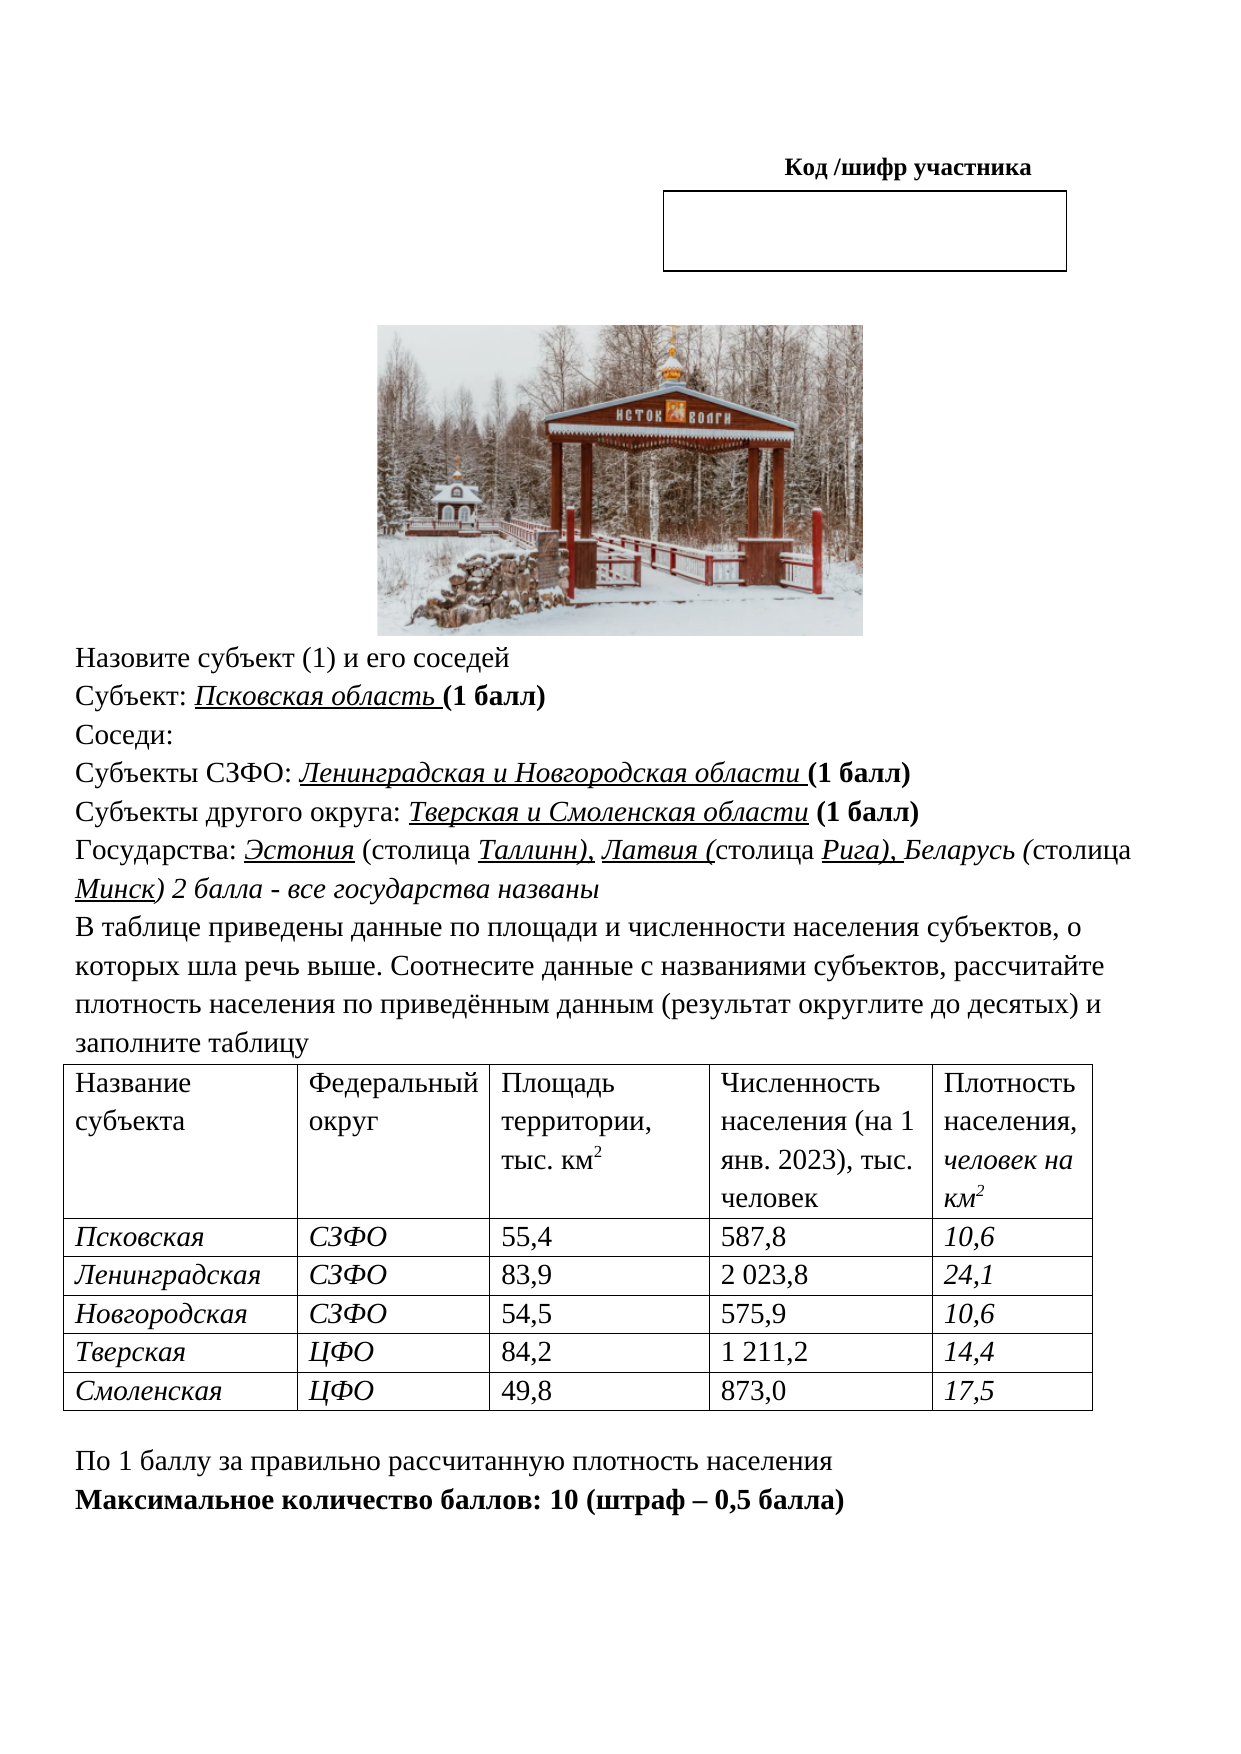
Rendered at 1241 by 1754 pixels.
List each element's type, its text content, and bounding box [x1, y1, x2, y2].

table_cell 873,0 [710, 1373, 932, 1410]
table_cell 2 023,8 [710, 1257, 932, 1295]
table_cell 55,4 [490, 1219, 709, 1256]
text Субъекты СЗФО: Ленинградская и Новгородская области (1 балл) [75, 755, 1165, 789]
text В таблице приведены данные по площади и численности населения субъектов, о которых шла речь выше. Соотнесите данные с названиями субъектов, рассчитайте плотность населения по приведённым данным (результат округлите до десятых) и заполните таблицу [75, 909, 1165, 1059]
table_header Площадь территории, тыс. км2 [490, 1065, 709, 1218]
text Соседи: [75, 717, 1165, 750]
table_header Федеральный округ [298, 1065, 489, 1218]
table_header Плотность населения, человек на км2 [933, 1065, 1092, 1218]
picture [377, 325, 863, 636]
text Субъекты другого округа: Тверская и Смоленская области (1 балл) [75, 794, 1165, 827]
table_cell 1 211,2 [710, 1334, 932, 1372]
table_header Численность населения (на 1 янв. 2023), тыс. человек [710, 1065, 932, 1218]
table_header Название субъекта [64, 1065, 297, 1218]
table_cell 10,6 [933, 1219, 1092, 1256]
table_cell 49,8 [490, 1373, 709, 1410]
text По 1 баллу за правильно рассчитанную плотность населения [75, 1443, 1165, 1477]
table_cell Смоленская [64, 1373, 297, 1410]
table_cell 54,5 [490, 1296, 709, 1333]
table_cell 84,2 [490, 1334, 709, 1372]
table_cell 575,9 [710, 1296, 932, 1333]
text Государства: Эстония (столица Таллинн), Латвия (столица Рига), Беларусь (столица Минск) 2 балла - все государства названы [75, 832, 1165, 904]
table_cell Новгородская [64, 1296, 297, 1333]
table_cell 17,5 [933, 1373, 1092, 1410]
table_cell 83,9 [490, 1257, 709, 1295]
text Максимальное количество баллов: 10 (штраф – 0,5 балла) [75, 1482, 1165, 1515]
table_cell СЗФО [298, 1257, 489, 1295]
table_cell ЦФО [298, 1373, 489, 1410]
table_cell 24,1 [933, 1257, 1092, 1295]
table_cell ЦФО [298, 1334, 489, 1372]
table_cell Псковская [64, 1219, 297, 1256]
table_cell СЗФО [298, 1219, 489, 1256]
table_cell 587,8 [710, 1219, 932, 1256]
table_cell 10,6 [933, 1296, 1092, 1333]
text Субъект: Псковская область (1 балл) [75, 678, 1165, 712]
table_cell Ленинградская [64, 1257, 297, 1295]
text Назовите субъект (1) и его соседей [75, 640, 1165, 673]
table_cell 14,4 [933, 1334, 1092, 1372]
text Код /шифр участника [651, 152, 1165, 181]
table_cell СЗФО [298, 1296, 489, 1333]
table_cell Тверская [64, 1334, 297, 1372]
